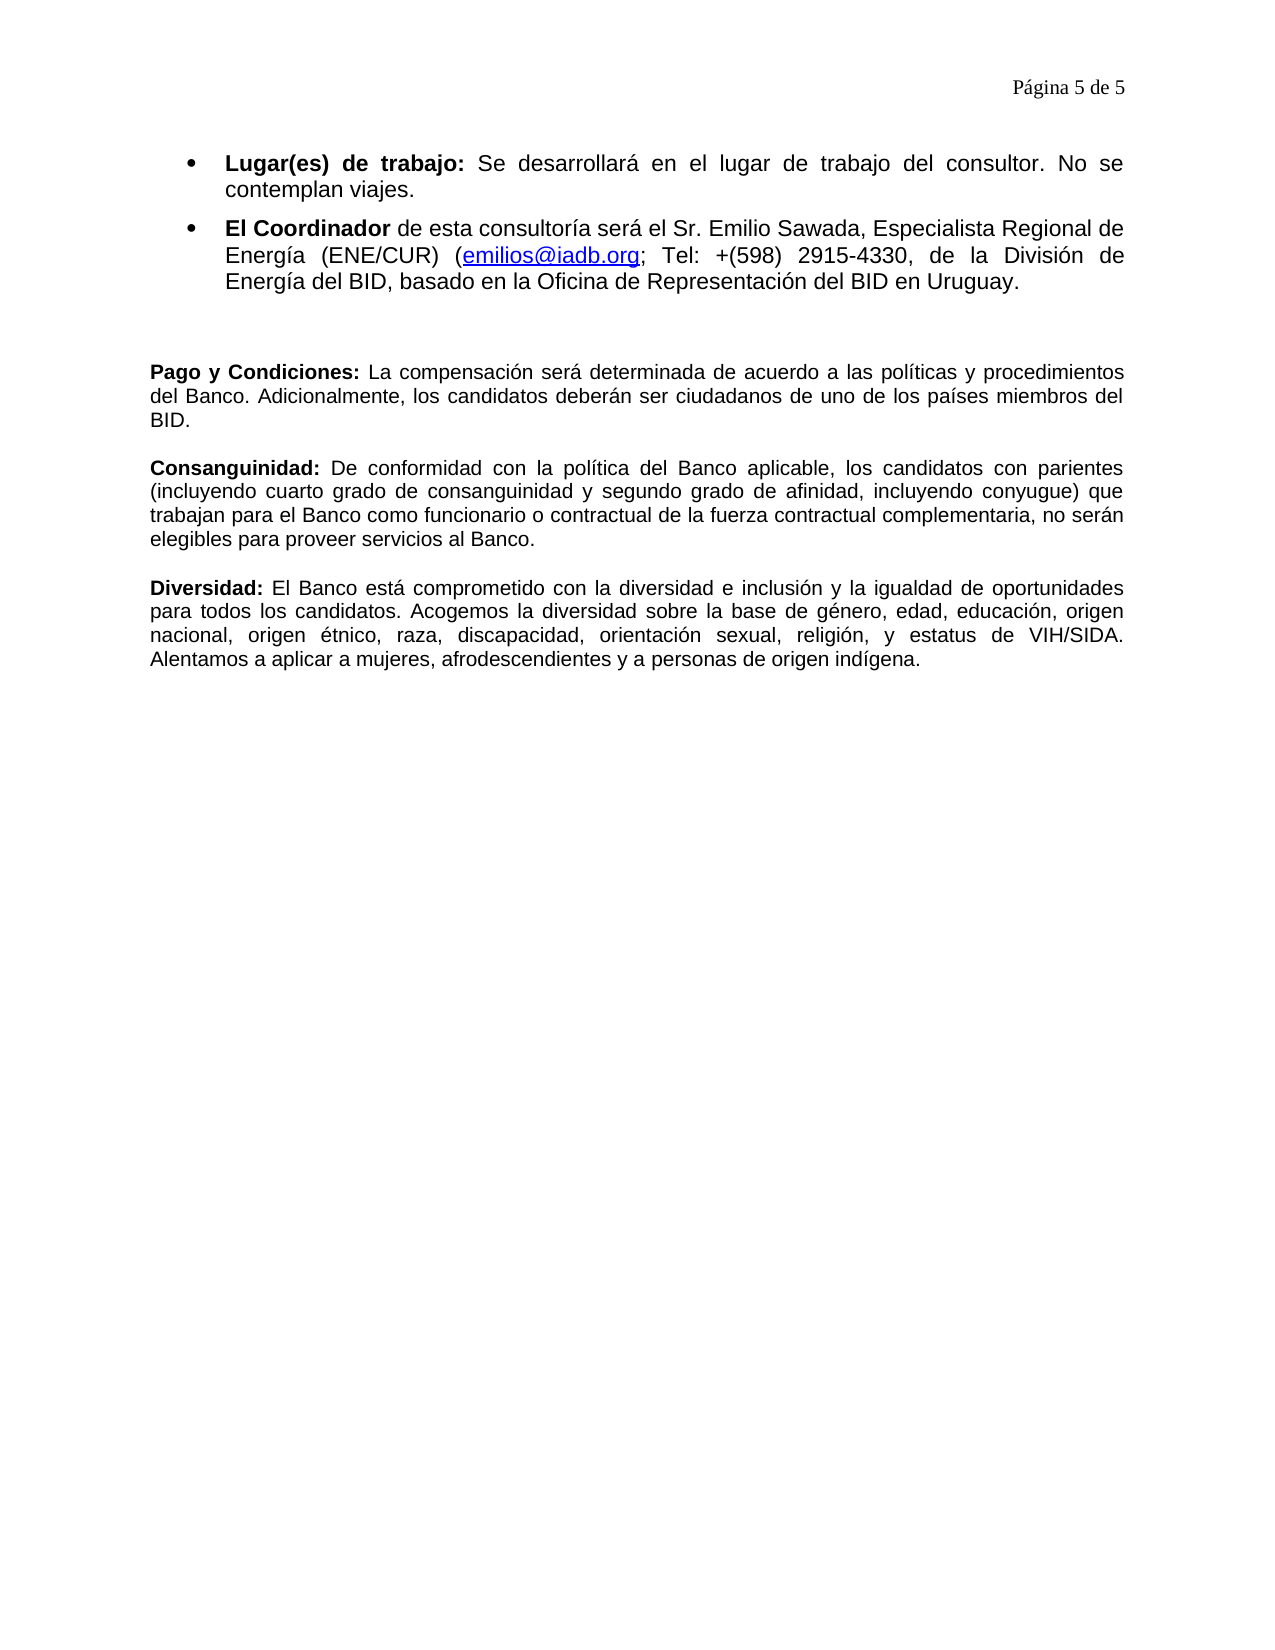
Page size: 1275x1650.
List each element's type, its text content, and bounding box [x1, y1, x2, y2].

text Diversidad: El Banco está comprometido con la diversidad e inclusión y la igualdad de oportunidades para todos los candidatos. Acogemos la diversidad sobre la base de género, edad, educación, origen nacional, origen étnico, raza, discapacidad, orientación sexual, religión, y estatus de VIH/SIDA. Alentamos a aplicar a mujeres, afrodescendientes y a personas de origen indígena. [150, 575, 1125, 671]
list Lugar(es) de trabajo: Se desarrollará en el lugar de trabajo del consultor. No se contemplan viajes. [187, 150, 1125, 203]
text Consanguinidad: De conformidad con la política del Banco aplicable, los candidatos con parientes (incluyendo cuarto grado de consanguinidad y segundo grado de afinidad, incluyendo conyugue) que trabajan para el Banco como funcionario o contractual de la fuerza contractual complementaria, no serán elegibles para proveer servicios al Banco. [150, 455, 1125, 551]
text Pago y Condiciones: La compensación será determinada de acuerdo a las políticas y procedimientos del Banco. Adicionalmente, los candidatos deberán ser ciudadanos de uno de los países miembros del BID. [150, 359, 1125, 431]
list El Coordinador de esta consultoría será el Sr. Emilio Sawada, Especialista Regional de Energía (ENE/CUR) (emilios@iadb.org; Tel: +(598) 2915-4330, de la División de Energía del BID, basado en la Oficina de Representación del BID en Uruguay. [187, 215, 1125, 294]
